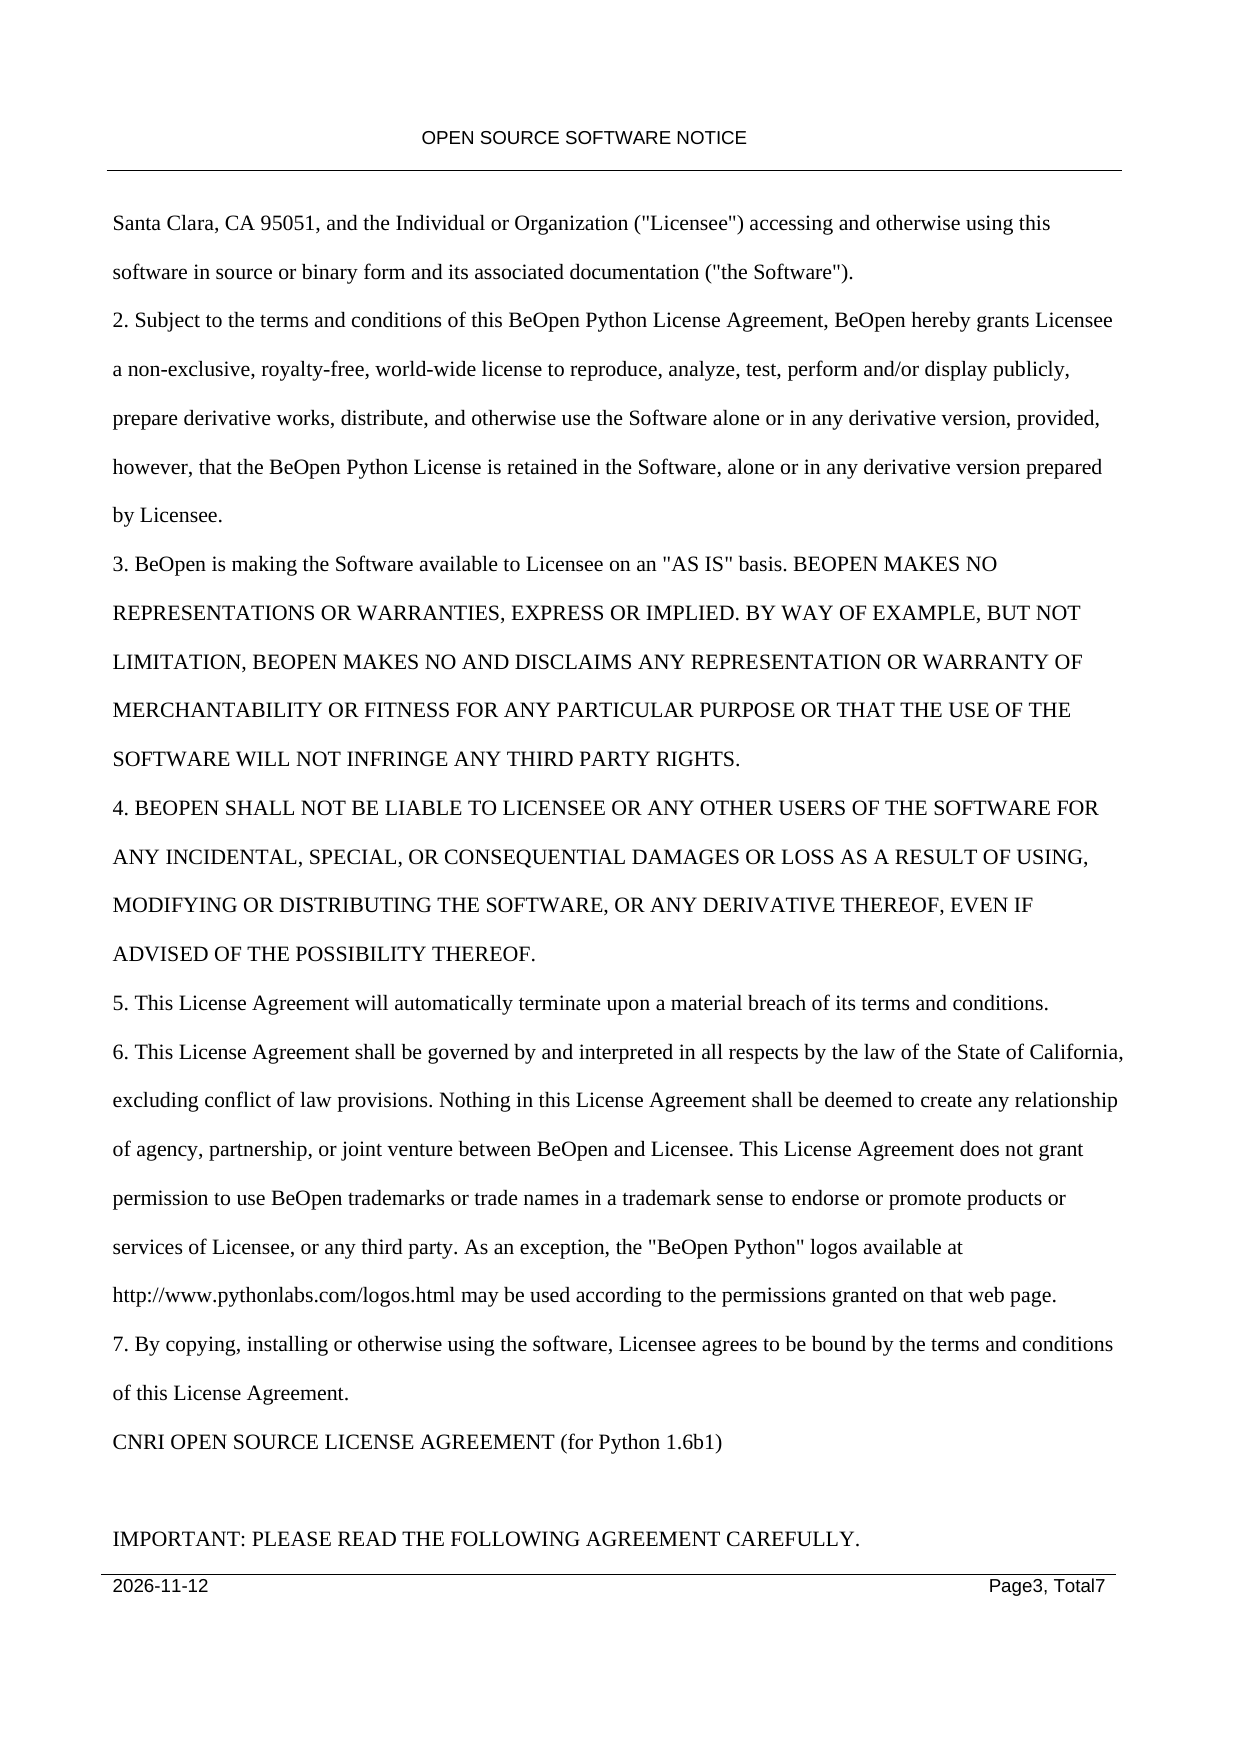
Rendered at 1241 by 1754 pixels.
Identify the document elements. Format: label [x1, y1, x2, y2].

text [112, 206, 1128, 1555]
